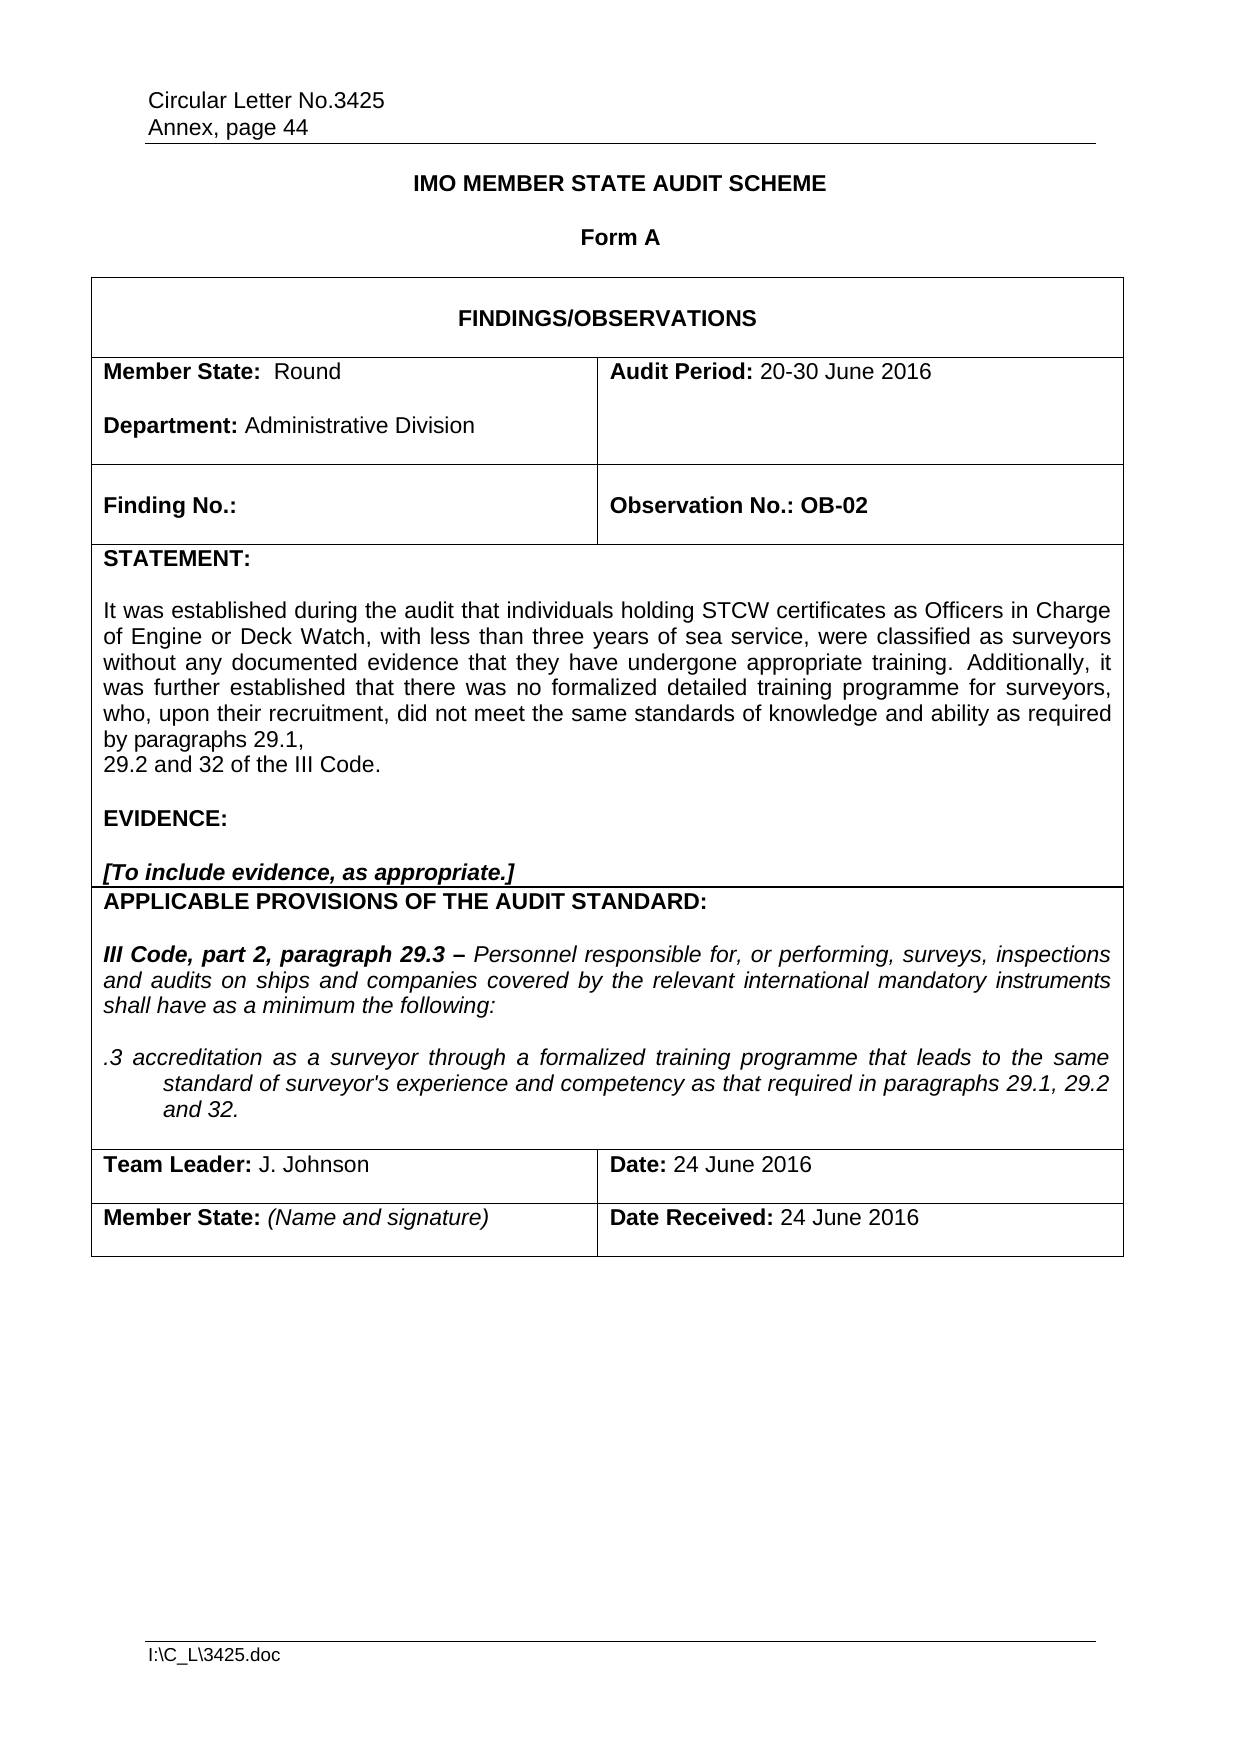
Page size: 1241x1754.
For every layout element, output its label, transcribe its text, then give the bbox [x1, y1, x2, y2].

table_cell Date: 24 June 2016 [598, 1150, 1123, 1203]
table_cell Observation No.: OB-02 [598, 465, 1123, 544]
table_cell Finding No.: [92, 465, 597, 544]
table_cell Team Leader: J. Johnson [92, 1150, 597, 1203]
table_cell APPLICABLE PROVISIONS OF THE AUDIT STANDARD: III Code, part 2, paragraph 29.3 – Personnel responsible for, or performing, surveys, inspections and audits on ships and companies covered by the relevant international mandatory instruments shall have as a minimum the following: .3 accreditation as a surveyor through a formalized training programme that leads to the same standard of surveyor's experience and competency as that required in paragraphs 29.1, 29.2 and 32. [92, 888, 1123, 1149]
text IMO MEMBER STATE AUDIT SCHEME [301, 170, 939, 196]
table_cell STATEMENT: It was established during the audit that individuals holding STCW certificates as Officers in Charge of Engine or Deck Watch, with less than three years of sea service, were classified as surveyors without any documented evidence that they have undergone appropriate training. Additionally, it was further established that there was no formalized detailed training programme for surveyors, who, upon their recruitment, did not meet the same standards of knowledge and ability as required by paragraphs 29.1, 29.2 and 32 of the III Code. EVIDENCE: [To include evidence, as appropriate.] [92, 545, 1123, 886]
text Form A [301, 223, 940, 250]
table_header FINDINGS/OBSERVATIONS [92, 278, 1123, 357]
table_cell Member State: Round Department: Administrative Division [92, 358, 597, 464]
table_cell Audit Period: 20-30 June 2016 [598, 358, 1123, 464]
table_cell Date Received: 24 June 2016 [598, 1204, 1123, 1256]
table_cell Member State: (Name and signature) [92, 1204, 597, 1256]
